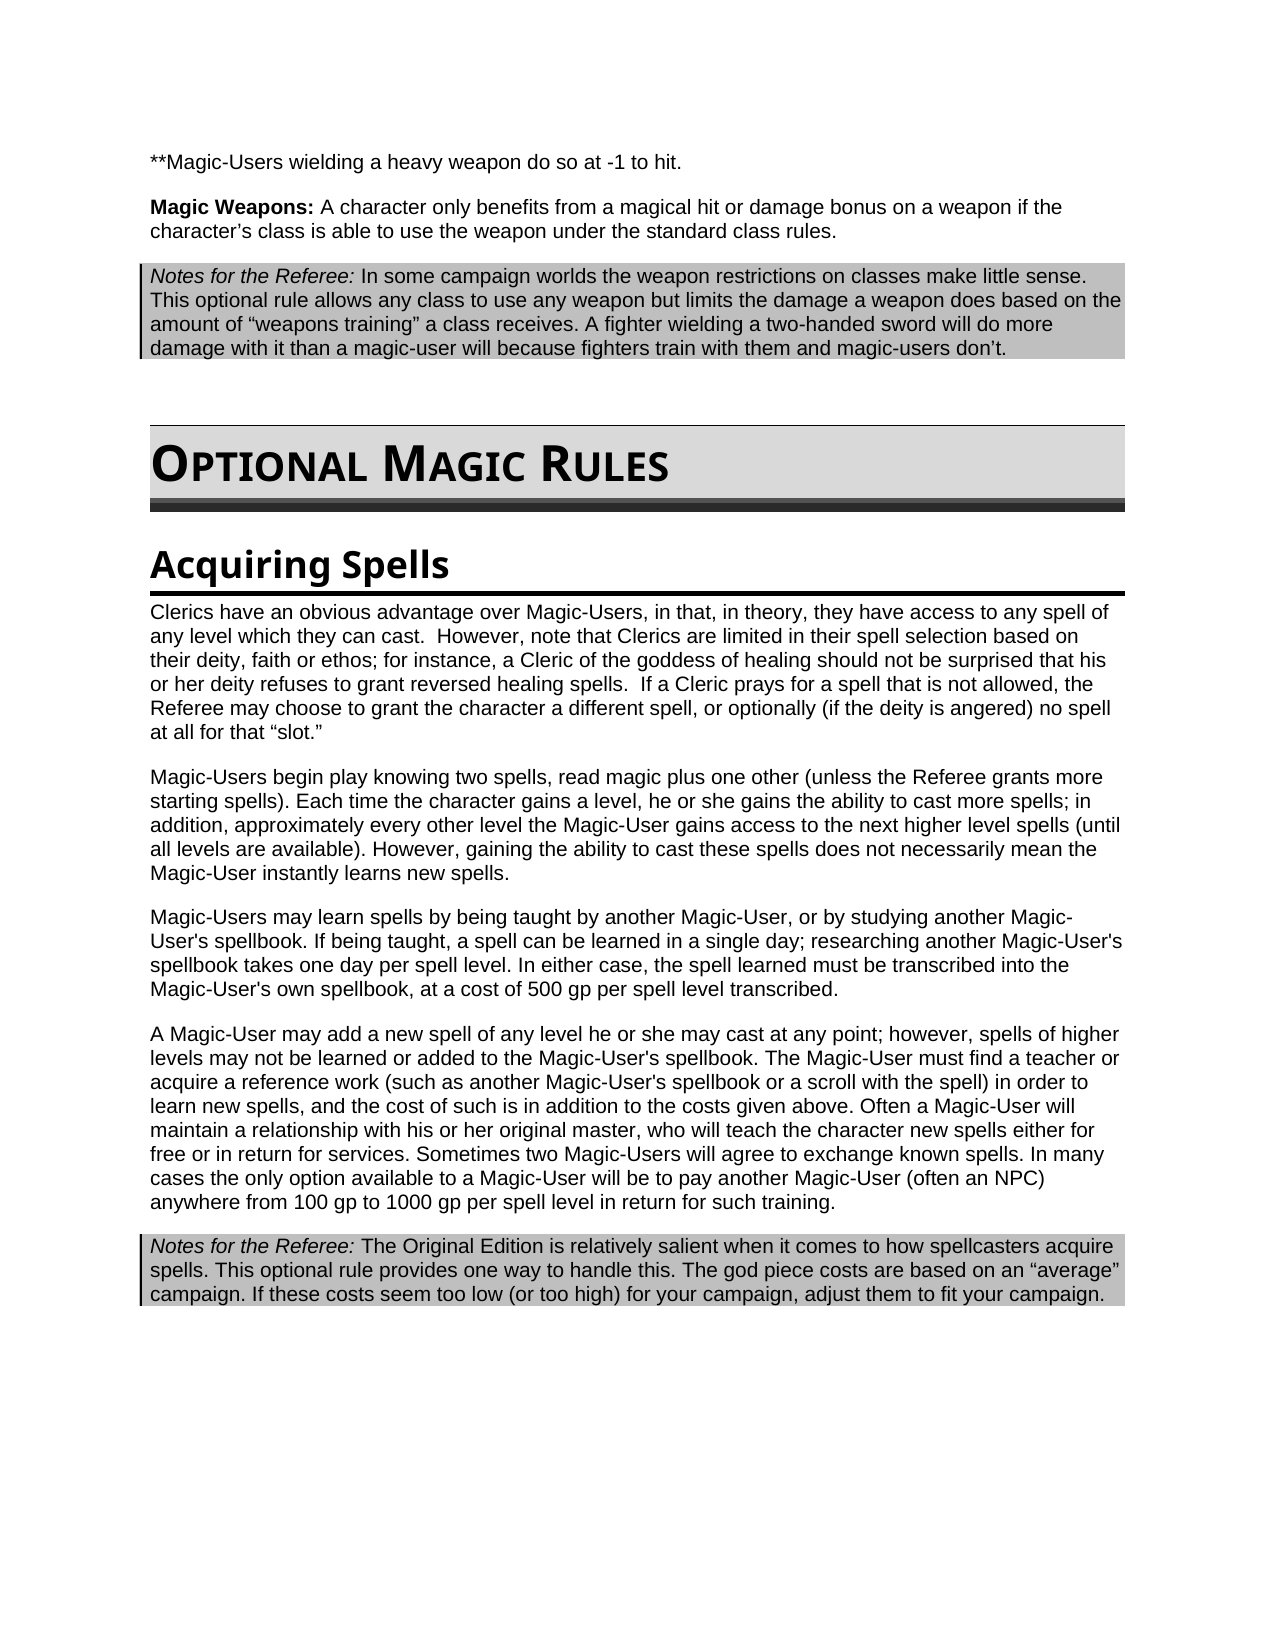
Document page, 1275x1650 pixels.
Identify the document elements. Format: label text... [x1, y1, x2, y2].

text Magic-Users begin play knowing two spells, read magic plus one other (unless the Referee grants more starting spells). Each time the character gains a level, he or she gains the ability to cast more spells; in addition, approximately every other level the Magic-User gains access to the next higher level spells (until all levels are available). However, gaining the ability to cast these spells does not necessarily mean the Magic-User instantly learns new spells. [150, 764, 1125, 884]
text Magic Weapons: A character only benefits from a magical hit or damage bonus on a weapon if the character’s class is able to use the weapon under the standard class rules. [150, 195, 1125, 243]
text Notes for the Referee: The Original Edition is relatively salient when it comes to how spellcasters acquire spells. This optional rule provides one way to handle this. The god piece costs are based on an “average” campaign. If these costs seem too low (or too high) for your campaign, adjust them to fit your campaign. [142, 1234, 1125, 1306]
text A Magic-User may add a new spell of any level he or she may cast at any point; however, spells of higher levels may not be learned or added to the Magic-User's spellbook. The Magic-User must find a teacher or acquire a reference work (such as another Magic-User's spellbook or a scroll with the spell) in order to learn new spells, and the cost of such is in addition to the costs given above. Often a Magic-User will maintain a relationship with his or her original master, who will teach the character new spells either for free or in return for services. Sometimes two Magic-Users will agree to exchange known spells. In many cases the only option available to a Magic-User will be to pay another Magic-User (often an NPC) anywhere from 100 gp to 1000 gp per spell level in return for such training. [150, 1022, 1125, 1213]
text Magic-Users may learn spells by being taught by another Magic-User, or by studying another Magic-User's spellbook. If being taught, a spell can be learned in a single day; researching another Magic-User's spellbook takes one day per spell level. In either case, the spell learned must be transcribed into the Magic-User's own spellbook, at a cost of 500 gp per spell level transcribed. [150, 905, 1125, 1001]
text Notes for the Referee: In some campaign worlds the weapon restrictions on classes make little sense. This optional rule allows any class to use any weapon but limits the damage a weapon does based on the amount of “weapons training” a class receives. A fighter wielding a two-handed sword will do more damage with it than a magic-user will because fighters train with them and magic-users don’t. [139, 263, 1125, 359]
text Clerics have an obvious advantage over Magic-Users, in that, in theory, they have access to any spell of any level which they can cast. However, note that Clerics are limited in their spell selection based on their deity, faith or ethos; for instance, a Cleric of the goddess of healing should not be surprised that his or her deity refuses to grant reversed healing spells. If a Cleric prays for a spell that is not allowed, the Referee may choose to grant the character a different spell, or optionally (if the deity is angered) no spell at all for that “slot.” [150, 600, 1125, 744]
subtitle Optional Magic Rules [150, 426, 1125, 498]
subtitle Acquiring Spells [150, 538, 1125, 591]
text **Magic-Users wielding a heavy weapon do so at -1 to hit. [150, 150, 1125, 174]
